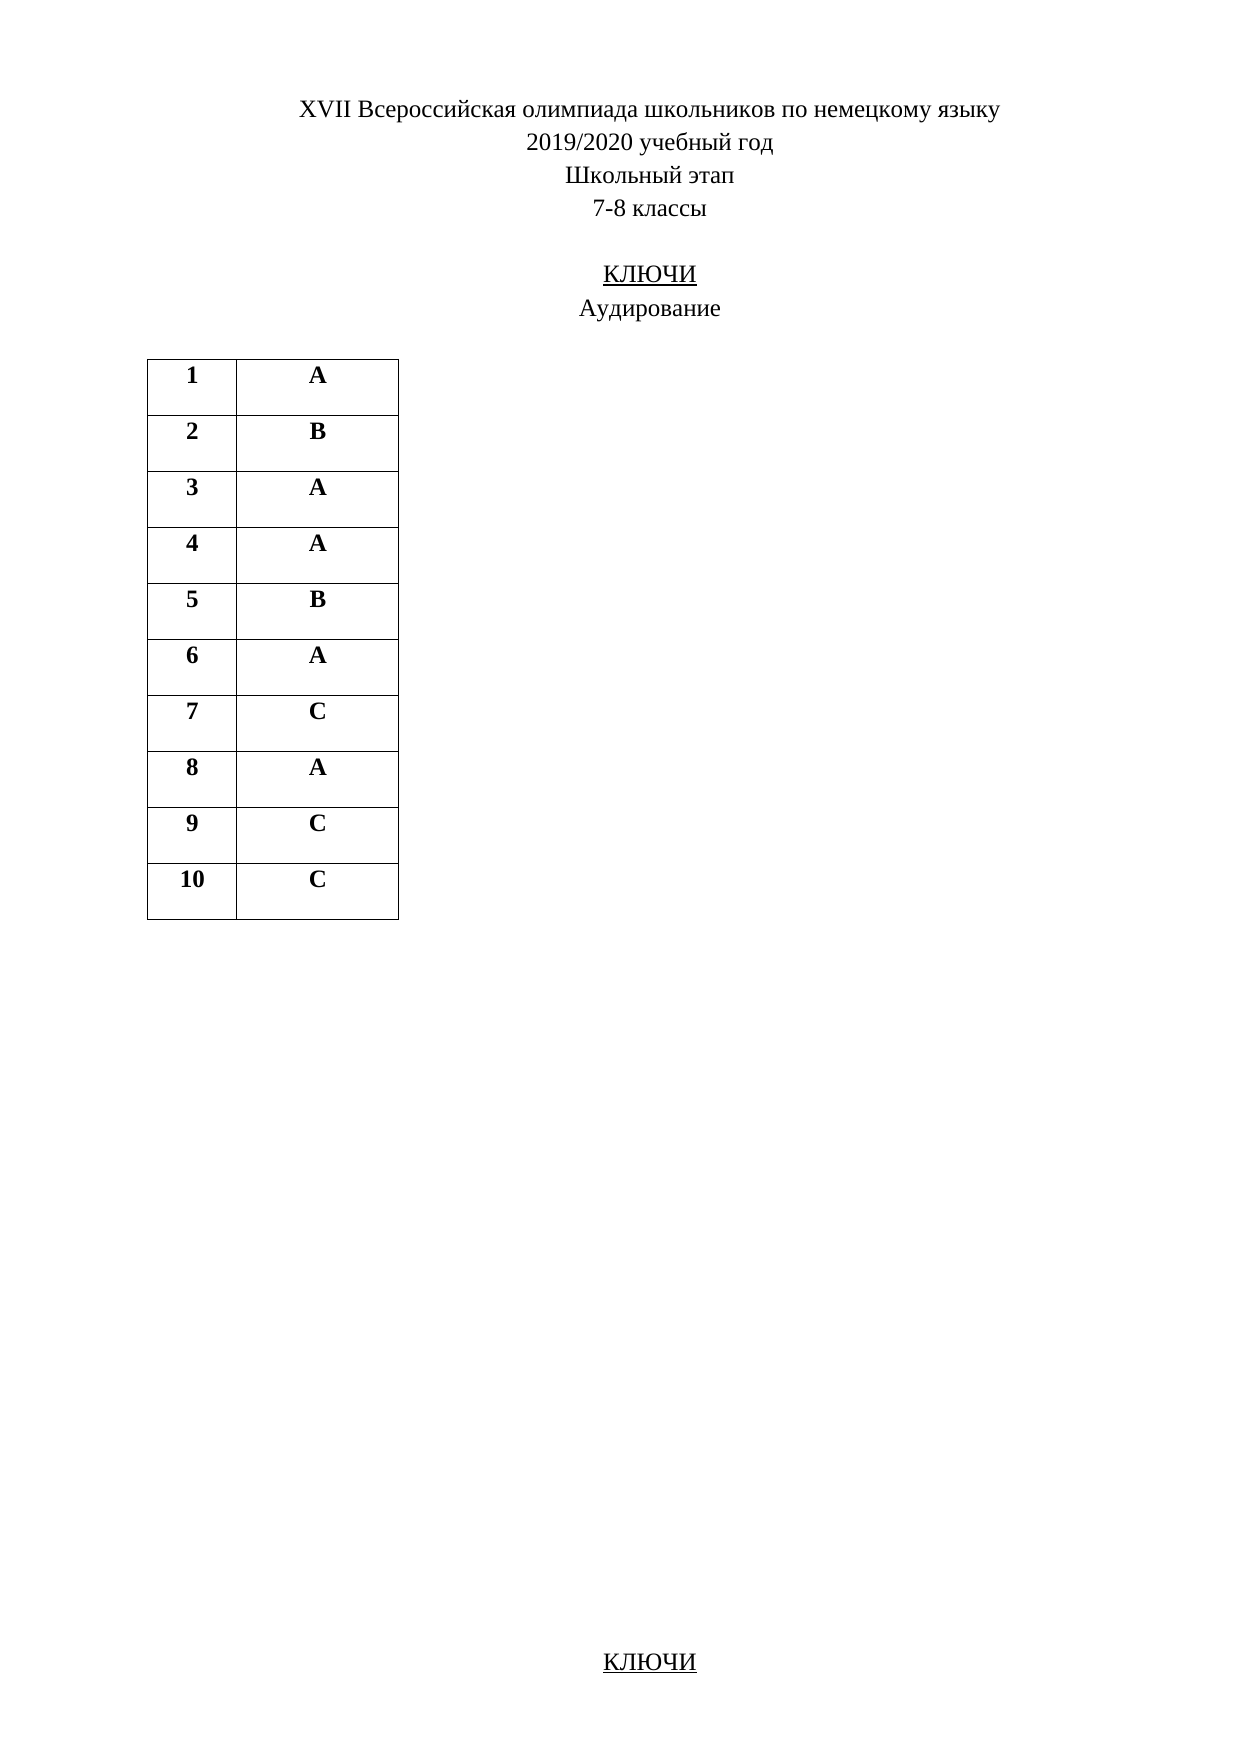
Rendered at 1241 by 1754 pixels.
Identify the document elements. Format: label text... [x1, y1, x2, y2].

table_cell A [237, 472, 398, 527]
table_cell B [237, 416, 398, 471]
table_header 1 [148, 360, 236, 415]
table_cell 4 [148, 528, 236, 583]
table_cell A [237, 640, 398, 695]
table_cell 9 [148, 808, 236, 863]
text КЛЮЧИ [148, 1647, 1152, 1675]
text 2019/2020 учебный год [148, 127, 1152, 156]
text Школьный этап [148, 161, 1152, 189]
text КЛЮЧИ [148, 259, 1152, 288]
table_cell 2 [148, 416, 236, 471]
table_cell A [237, 752, 398, 807]
table_cell A [237, 528, 398, 583]
table_cell 3 [148, 472, 236, 527]
table_cell 10 [148, 864, 236, 919]
text 7-8 классы [148, 193, 1152, 222]
text XVII Всероссийская олимпиада школьников по немецкому языку [148, 94, 1152, 123]
table_cell 6 [148, 640, 236, 695]
table_cell B [237, 584, 398, 639]
table_cell 8 [148, 752, 236, 807]
table_cell 7 [148, 696, 236, 751]
table_header A [237, 360, 398, 415]
table_cell C [237, 696, 398, 751]
text Аудирование [148, 293, 1152, 321]
table_cell 5 [148, 584, 236, 639]
table_cell C [237, 808, 398, 863]
table_cell C [237, 864, 398, 919]
